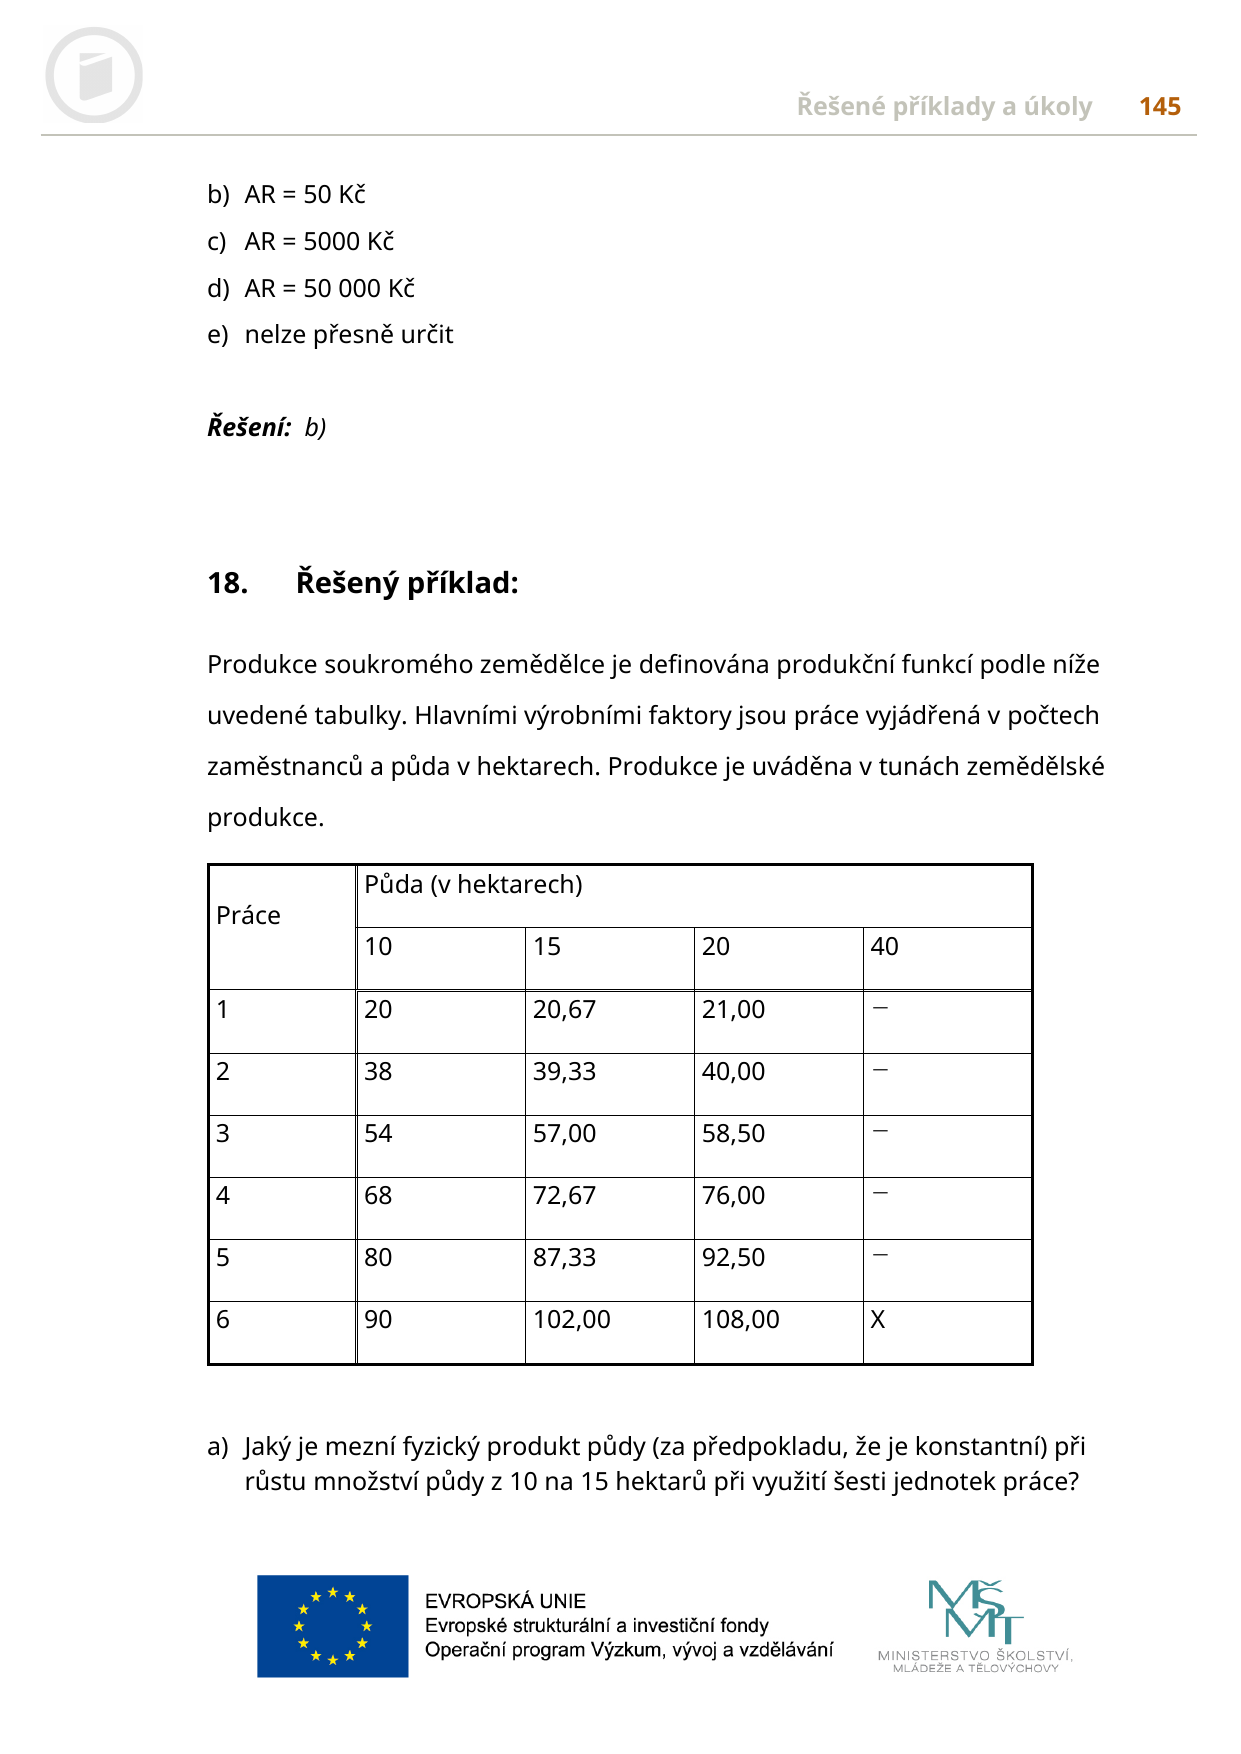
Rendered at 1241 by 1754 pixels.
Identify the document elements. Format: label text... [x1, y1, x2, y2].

table_cell 2 [210, 1054, 355, 1115]
table_header Půda (v hektarech) [358, 866, 1031, 927]
table_cell [864, 1178, 1031, 1239]
table_cell X [864, 1302, 1031, 1362]
table_cell 1 [210, 990, 355, 1053]
table_cell 108,00 [695, 1302, 863, 1362]
table_cell 80 [358, 1240, 525, 1301]
table_cell 40 [864, 928, 1031, 989]
table_cell 6 [210, 1302, 355, 1362]
text Produkce soukromého zemědělce je definována produkční funkcí podle níže uvedené tabulky. Hlavními výrobními faktory jsou práce vyjádřená v počtech zaměstnanců a půda v hektarech. Produkce je uváděna v tunách zemědělské produkce. [207, 647, 1122, 834]
table_cell 72,67 [526, 1178, 694, 1239]
list Jaký je mezní fyzický produkt půdy (za předpokladu, že je konstantní) při růstu množství půdy z 10 na 15 hektarů při využití šesti jednotek práce? [207, 1429, 1122, 1497]
table_cell 15 [526, 928, 694, 989]
table_cell 5 [210, 1240, 355, 1301]
table_cell 20 [358, 992, 525, 1053]
table_cell [864, 992, 1031, 1053]
table_cell 92,50 [695, 1240, 863, 1301]
table_cell 3 [210, 1116, 355, 1177]
table_cell 54 [358, 1116, 525, 1177]
list AR = 5000 Kč [207, 224, 1122, 258]
subtitle Řešený příklad: [207, 562, 1122, 602]
picture [206, 1524, 1123, 1728]
table_cell 4 [210, 1178, 355, 1239]
table_cell 20 [695, 928, 863, 989]
table_cell 21,00 [695, 992, 863, 1053]
table_cell 20,67 [526, 992, 694, 1053]
table_cell 90 [358, 1302, 525, 1362]
table_cell 57,00 [526, 1116, 694, 1177]
table_cell 68 [358, 1178, 525, 1239]
list AR = 50 Kč [207, 177, 1122, 211]
table_cell [864, 1116, 1031, 1177]
table_cell 40,00 [695, 1054, 863, 1115]
table_cell 76,00 [695, 1178, 863, 1239]
table_cell [864, 1054, 1031, 1115]
list nelze přesně určit [207, 317, 1122, 351]
table_cell 58,50 [695, 1116, 863, 1177]
table_cell [864, 1240, 1031, 1301]
text Řešení: b) [207, 410, 1122, 444]
table_cell 87,33 [526, 1240, 694, 1301]
table_cell 38 [358, 1054, 525, 1115]
list AR = 50 000 Kč [207, 270, 1122, 304]
table_cell 10 [358, 928, 525, 989]
table_header Práce [210, 866, 355, 989]
table_cell 39,33 [526, 1054, 694, 1115]
table_cell 102,00 [526, 1302, 694, 1362]
